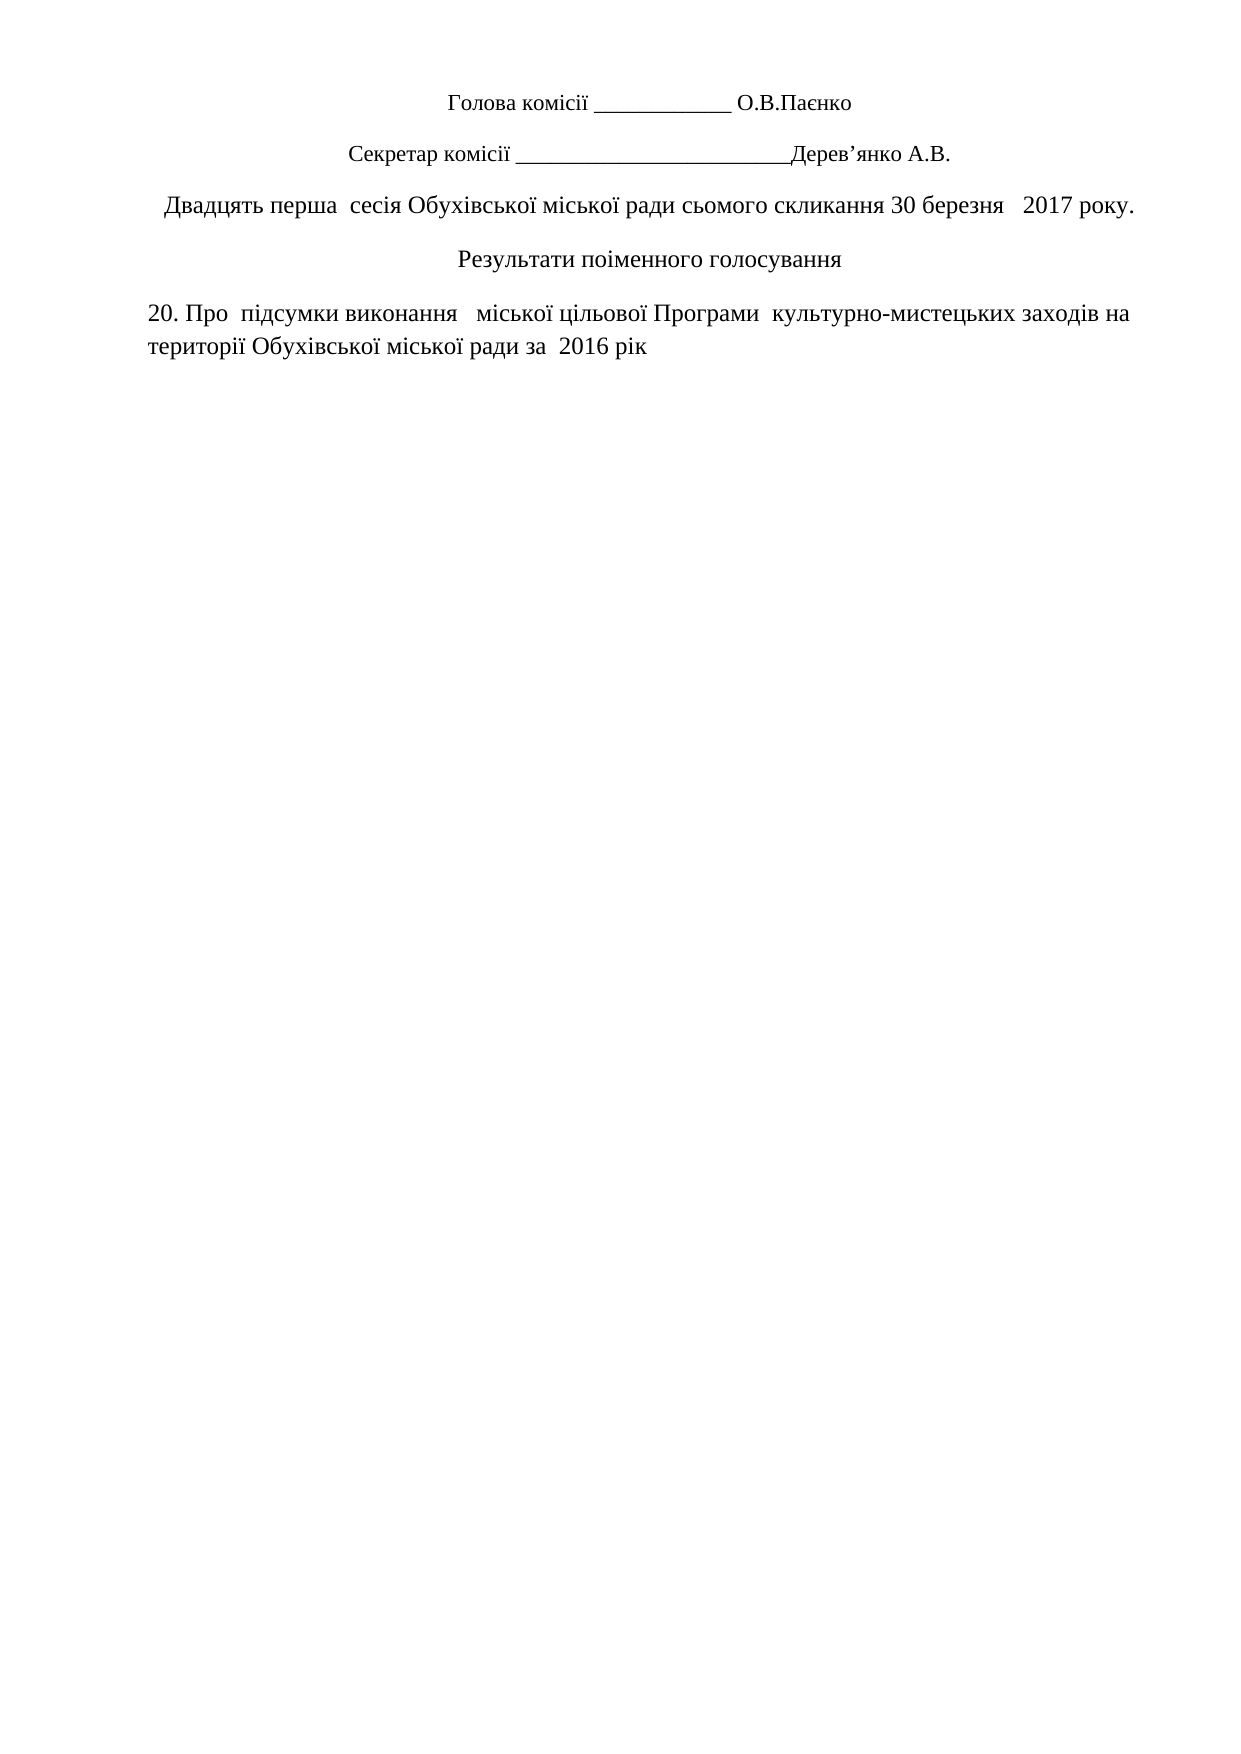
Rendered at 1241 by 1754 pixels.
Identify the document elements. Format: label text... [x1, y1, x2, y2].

text Голова комісії ____________ О.В.Паєнко [148, 88, 1152, 115]
text Секретар комісії ________________________Дерев’янко А.В. [148, 139, 1152, 166]
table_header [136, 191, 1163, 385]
